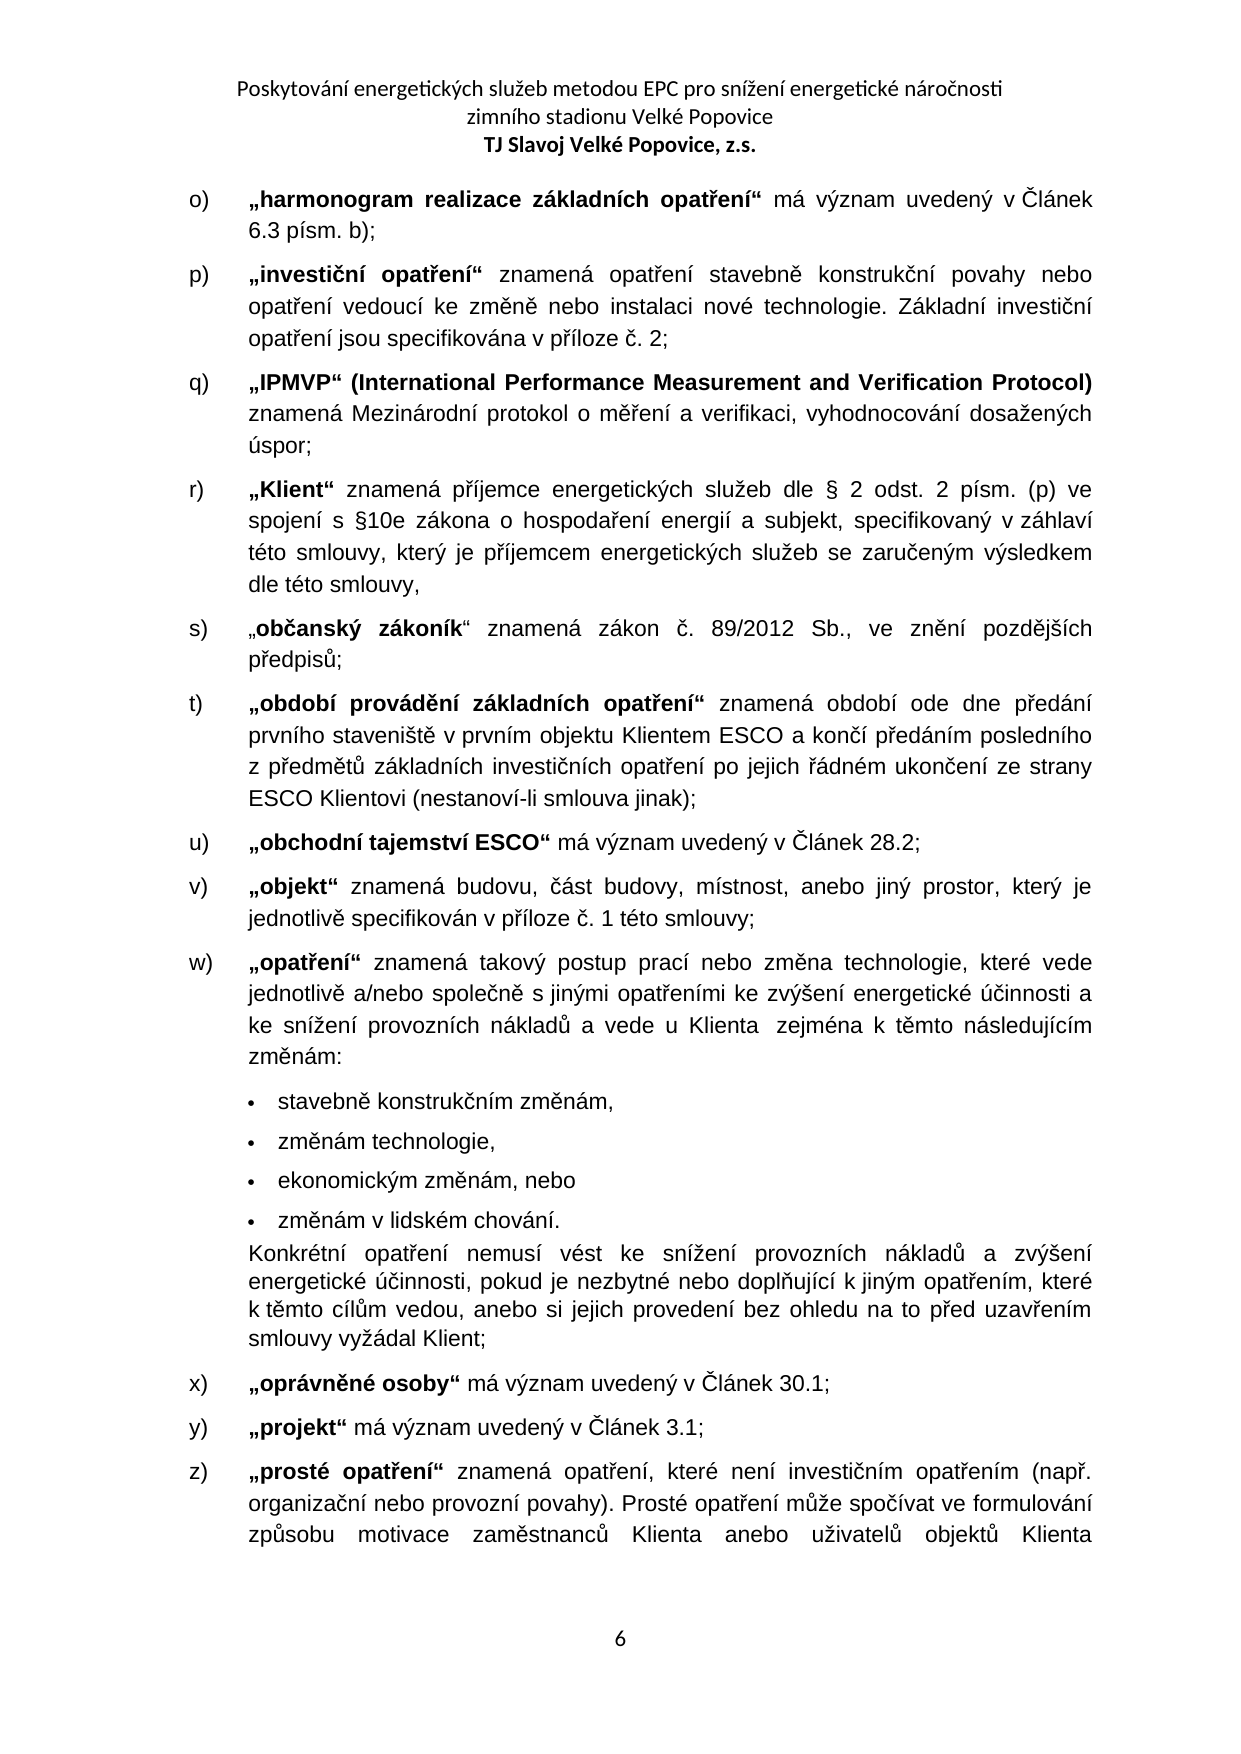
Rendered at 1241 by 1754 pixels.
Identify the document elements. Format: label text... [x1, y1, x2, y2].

text stavebně konstrukčním změnám, [248, 1081, 1093, 1114]
text ekonomickým změnám, nebo [248, 1160, 1093, 1194]
subtitle „projekt“ má význam uvedený v Článek 3.1; [189, 1414, 1093, 1440]
subtitle „investiční opatření“ znamená opatření stavebně konstrukční povahy nebo opatření vedoucí ke změně nebo instalaci nové technologie. Základní investiční opatření jsou specifikována v příloze č. 2; [189, 261, 1093, 351]
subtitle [189, 1458, 1093, 1547]
subtitle „opatření“ znamená takový postup prací nebo změna technologie, které vede jednotlivě a/nebo společně s jinými opatřeními ke zvýšení energetické účinnosti a ke snížení provozních nákladů a vede u Klienta zejména k těmto následujícím změnám: [189, 949, 1093, 1070]
subtitle „období provádění základních opatření“ znamená období ode dne předání prvního staveniště v prvním objektu Klientem ESCO a končí předáním posledního z předmětů základních investičních opatření po jejich řádném ukončení ze strany ESCO Klientovi (nestanoví-li smlouva jinak); [189, 690, 1093, 811]
text Konkrétní opatření nemusí vést ke snížení provozních nákladů a zvýšení energetické účinnosti, pokud je nezbytné nebo doplňující k jiným opatřením, které k těmto cílům vedou, anebo si jejich provedení bez ohledu na to před uzavřením smlouvy vyžádal Klient; [248, 1239, 1093, 1351]
text změnám v lidském chování. [248, 1200, 1093, 1233]
subtitle „IPMVP“ (International Performance Measurement and Verification Protocol) znamená Mezinárodní protokol o měření a verifikaci, vyhodnocování dosažených úspor; [189, 369, 1093, 458]
subtitle „Klient“ znamená příjemce energetických služeb dle § 2 odst. 2 písm. (p) ve spojení s §10e zákona o hospodaření energií a subjekt, specifikovaný v záhlaví této smlouvy, který je příjemcem energetických služeb se zaručeným výsledkem dle této smlouvy, [189, 476, 1093, 597]
subtitle „obchodní tajemství ESCO“ má význam uvedený v Článek 28.3; [189, 829, 1093, 855]
subtitle „harmonogram realizace základních opatření“ má význam uvedený v Článek 6.3 písm. b); [189, 186, 1093, 244]
subtitle „občanský zákoník“ znamená zákon č. 89/2012 Sb., ve znění pozdějších předpisů; [189, 614, 1093, 672]
subtitle „objekt“ znamená budovu, část budovy, místnost, anebo jiný prostor, který je jednotlivě specifikován v příloze č. 1 této smlouvy; [189, 873, 1093, 931]
text změnám technologie, [248, 1121, 1093, 1154]
subtitle „oprávněné osoby“ má význam uvedený v Článek 30.1; [189, 1370, 1093, 1396]
